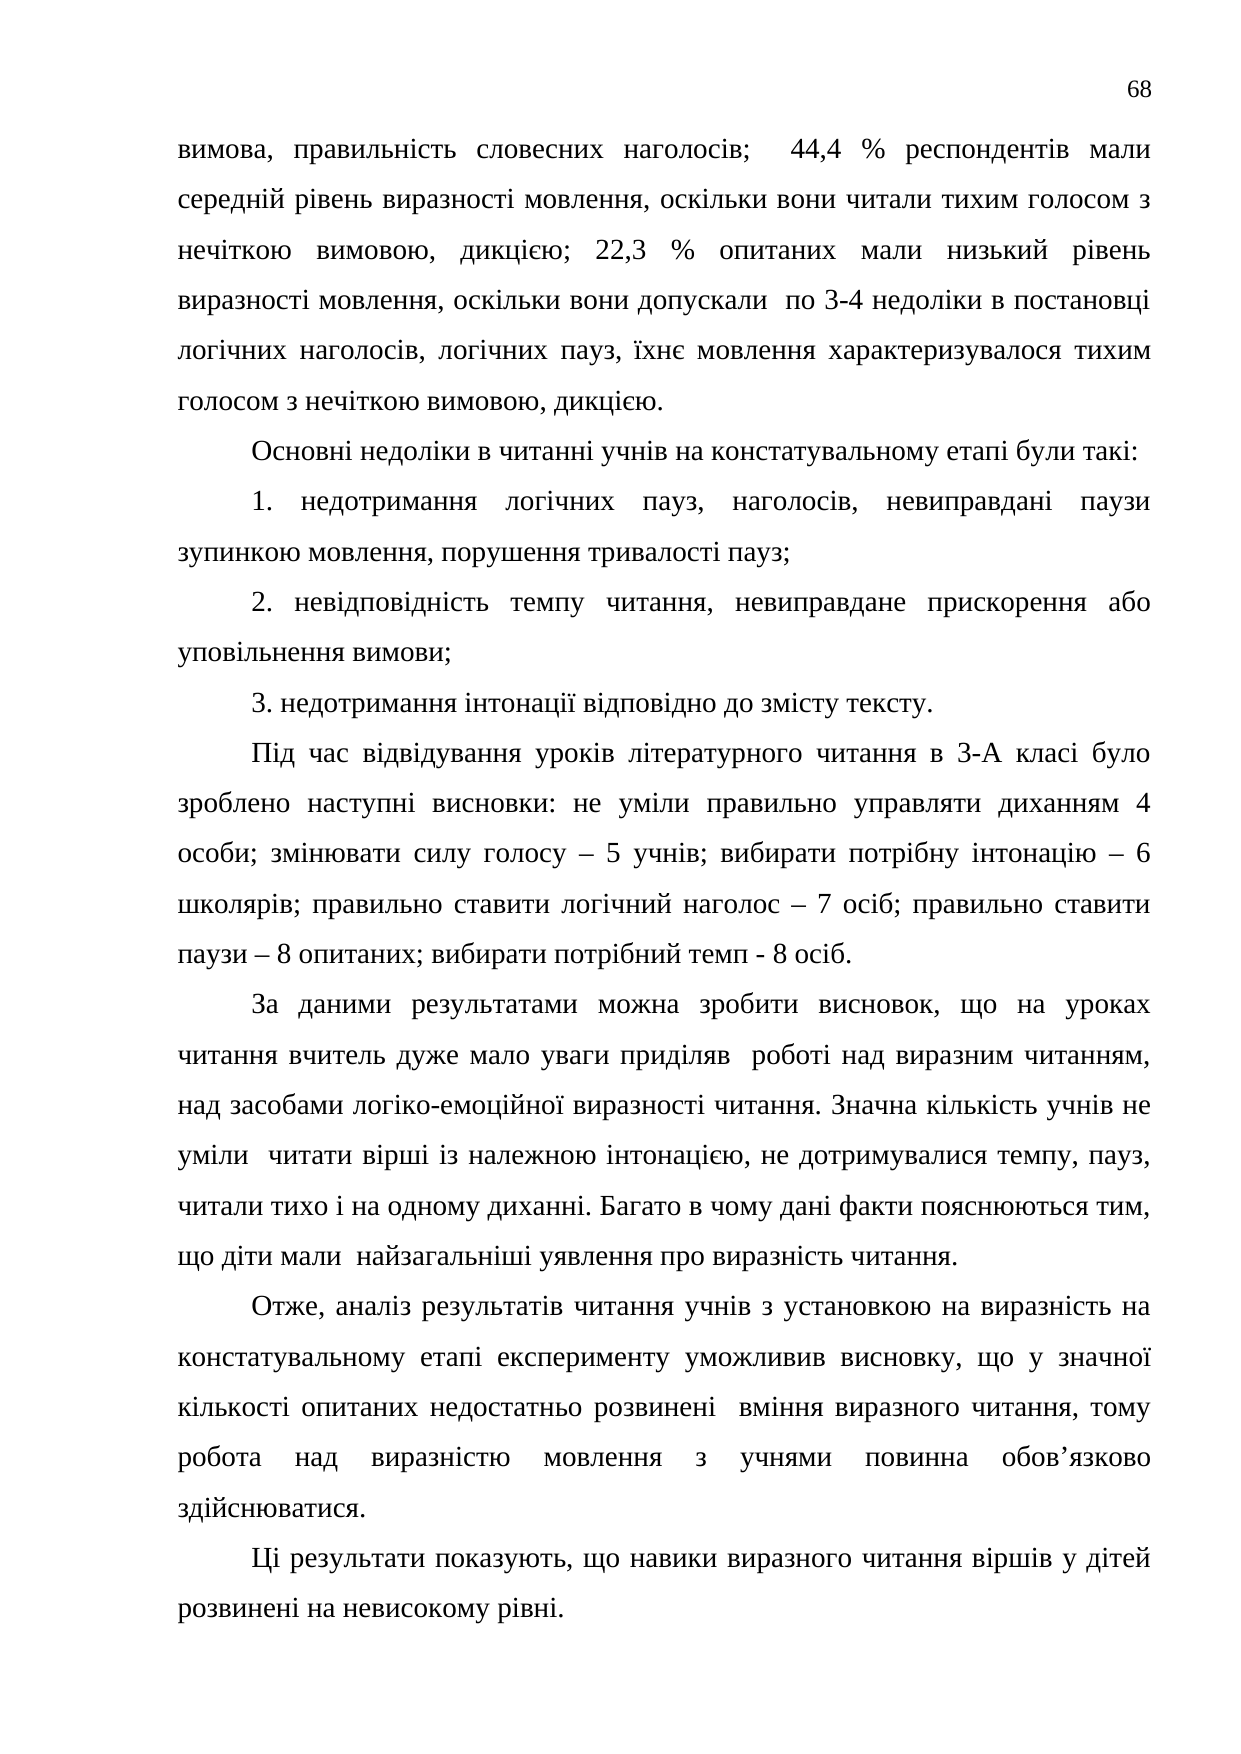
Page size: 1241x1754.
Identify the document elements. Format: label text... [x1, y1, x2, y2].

text 1. недотримання логічних пауз, наголосів, невиправдані паузи зупинкою мовлення, порушення тривалості пауз; [177, 483, 1152, 567]
text Отже, аналіз результатів читання учнів з установкою на виразність на констатувальному етапі експерименту уможливив висновку, що у значної кількості опитаних недостатньо розвинені вміння виразного читання, тому робота над виразністю мовлення з учнями повинна обов’язково здійснюватися. [177, 1288, 1152, 1523]
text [177, 131, 1152, 416]
text Основні недоліки в читанні учнів на констатувальному етапі були такі: [177, 433, 1152, 467]
text За даними результатами можна зробити висновок, що на уроках читання вчитель дуже мало уваги приділяв роботі над виразним читанням, над засобами логіко-емоційної виразності читання. Значна кількість учнів не уміли читати вірші із належною інтонацією, не дотримувалися темпу, пауз, читали тихо і на одному диханні. Багато в чому дані факти пояснюються тим, що діти мали найзагальніші уявлення про виразність читання. [177, 987, 1152, 1272]
text 2. невідповідність темпу читання, невиправдане прискорення або уповільнення вимови; [177, 584, 1152, 668]
text 3. недотримання інтонації відповідно до змісту тексту. [177, 685, 1152, 718]
text Ці результати показують, що навики виразного читання віршів у дітей розвинені на невисокому рівні. [177, 1540, 1152, 1624]
text Під час відвідування уроків літературного читання в 3-А класі було зроблено наступні висновки: не уміли правильно управляти диханням 4 особи; змінювати силу голосу – 5 учнів; вибирати потрібну інтонацію – 6 школярів; правильно ставити логічний наголос – 7 осіб; правильно ставити паузи – 8 опитаних; вибирати потрібний темп - 8 осіб. [177, 735, 1152, 970]
